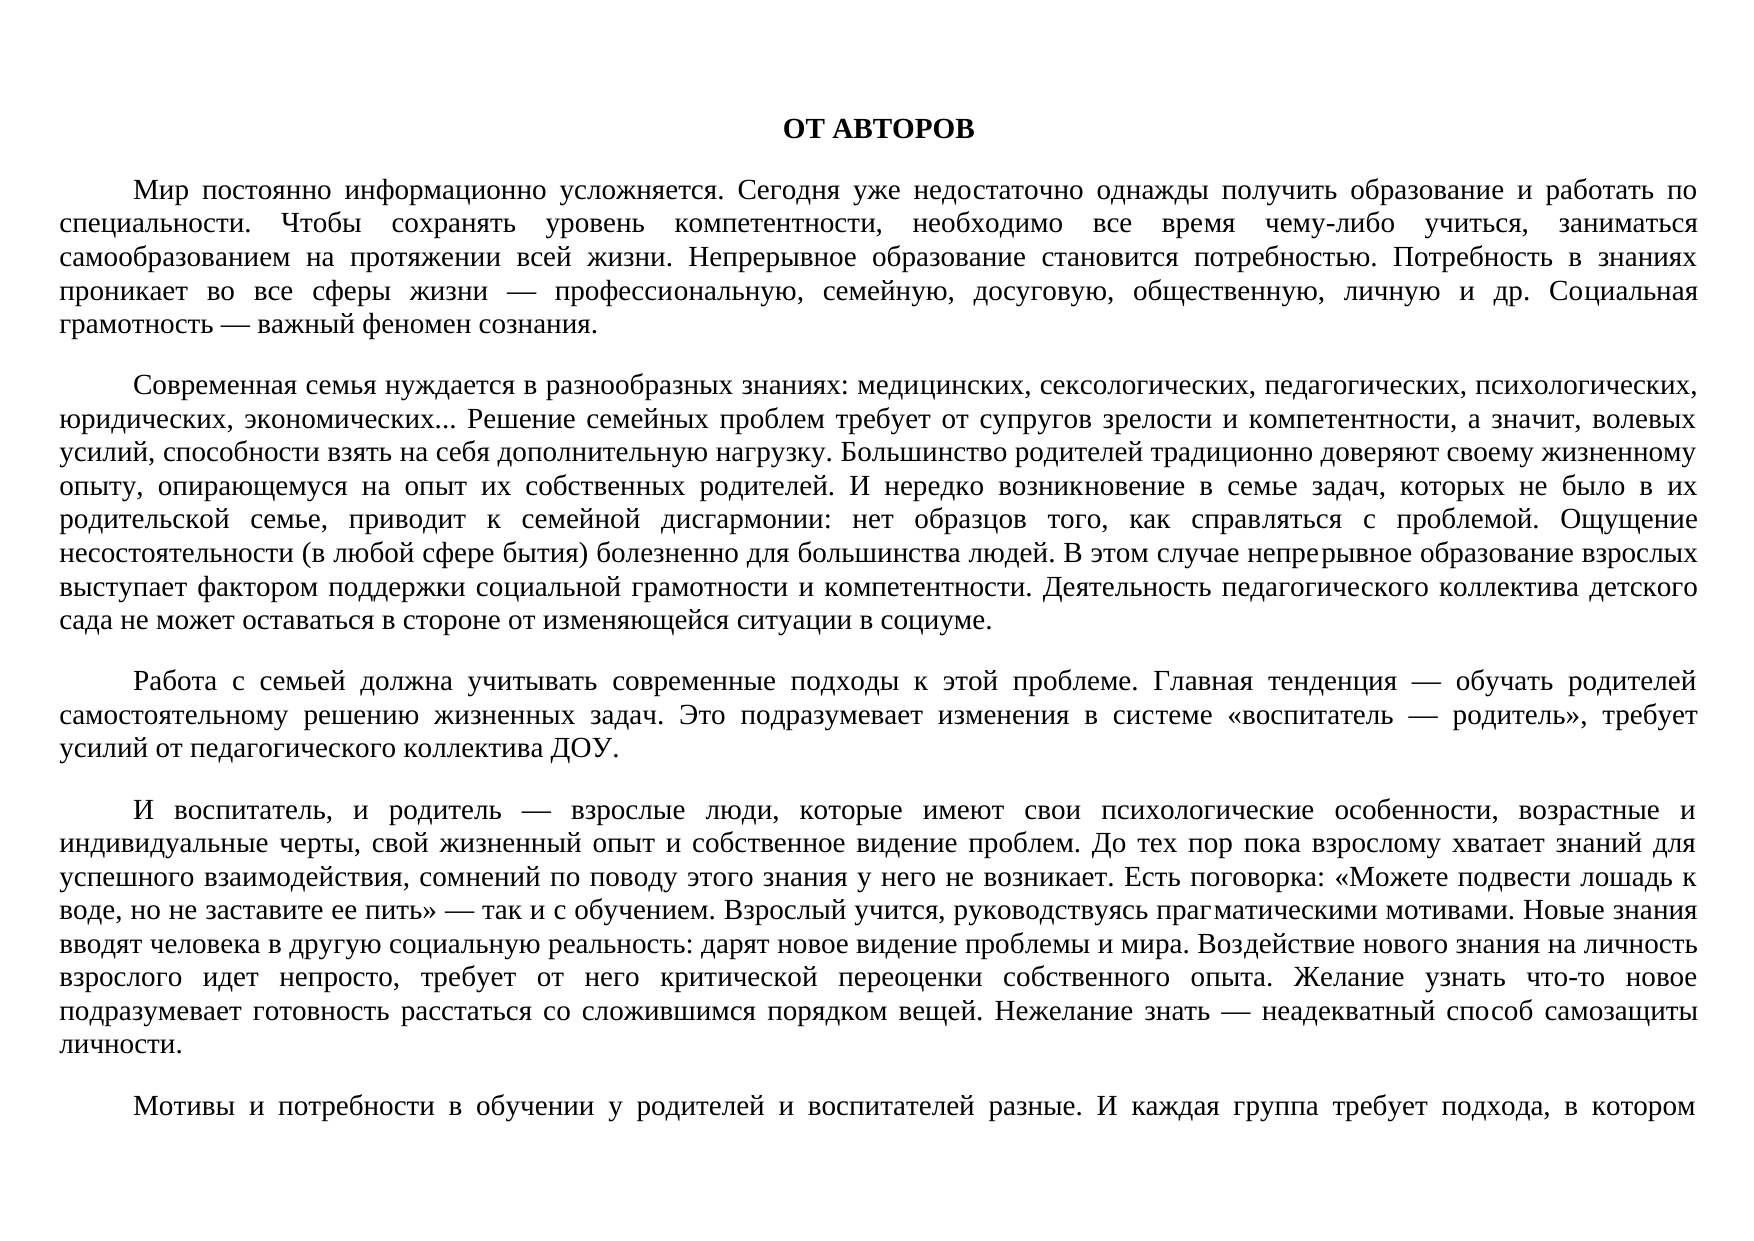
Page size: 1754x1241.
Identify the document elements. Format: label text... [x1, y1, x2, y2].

text Современная семья нуждается в разнообразных знаниях: медицинских, сексологических, педагогических, психологических, юридических, экономических... Решение семейных проблем требует от супругов зрелости и компетентности, а значит, волевых усилий, способности взять на себя дополнительную нагрузку. Большинство родителей традиционно доверяют своему жизненному опыту, опирающемуся на опыт их собственных родителей. И нередко возникновение в семье задач, которых не было в их родительской семье, приводит к семейной дисгармонии: нет образцов того, как справляться с проблемой. Ощущение несостоятельности (в любой сфере бытия) болезненно для большинства людей. В этом случае непрерывное образование взрослых выступает фактором поддержки социальной грамотности и компетентности. Деятельность педагогического коллектива детского сада не может оставаться в стороне от изменяющейся ситуации в социуме. [59, 367, 1698, 636]
text И воспитатель, и родитель — взрослые люди, которые имеют свои психологические особенности, возрастные и индивидуальные черты, свой жизненный опыт и собственное видение проблем. До тех пор пока взрослому хватает знаний для успешного взаимодействия, сомнений по поводу этого знания у него не возникает. Есть поговорка: «Можете подвести лошадь к воде, но не заставите ее пить» — так и с обучением. Взрослый учится, руководствуясь прагматическими мотивами. Новые знания вводят человека в другую социальную реальность: дарят новое видение проблемы и мира. Воздействие нового знания на личность взрослого идет непросто, требует от него критической переоценки собственного опыта. Желание узнать что-то новое подразумевает готовность расстаться со сложившимся порядком вещей. Нежелание знать — неадекватный способ самозащиты личности. [59, 792, 1698, 1060]
text Мир постоянно информационно усложняется. Сегодня уже недостаточно однажды получить образование и работать по специальности. Чтобы сохранять уровень компетентности, необходимо все время чему-либо учиться, заниматься самообразованием на протяжении всей жизни. Непрерывное образование становится потребностью. Потребность в знаниях проникает во все сферы жизни — профессиональную, семейную, досуговую, общественную, личную и др. Социальная грамотность — важный феномен сознания. [59, 172, 1698, 340]
text Работа с семьей должна учитывать современные подходы к этой проблеме. Главная тенденция — обучать родителей самостоятельному решению жизненных задач. Это подразумевает изменения в системе «воспитатель — родитель», требует усилий от педагогического коллектива ДОУ. [59, 663, 1698, 764]
text ОТ АВТОРОВ [59, 111, 1698, 144]
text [59, 1088, 1698, 1121]
